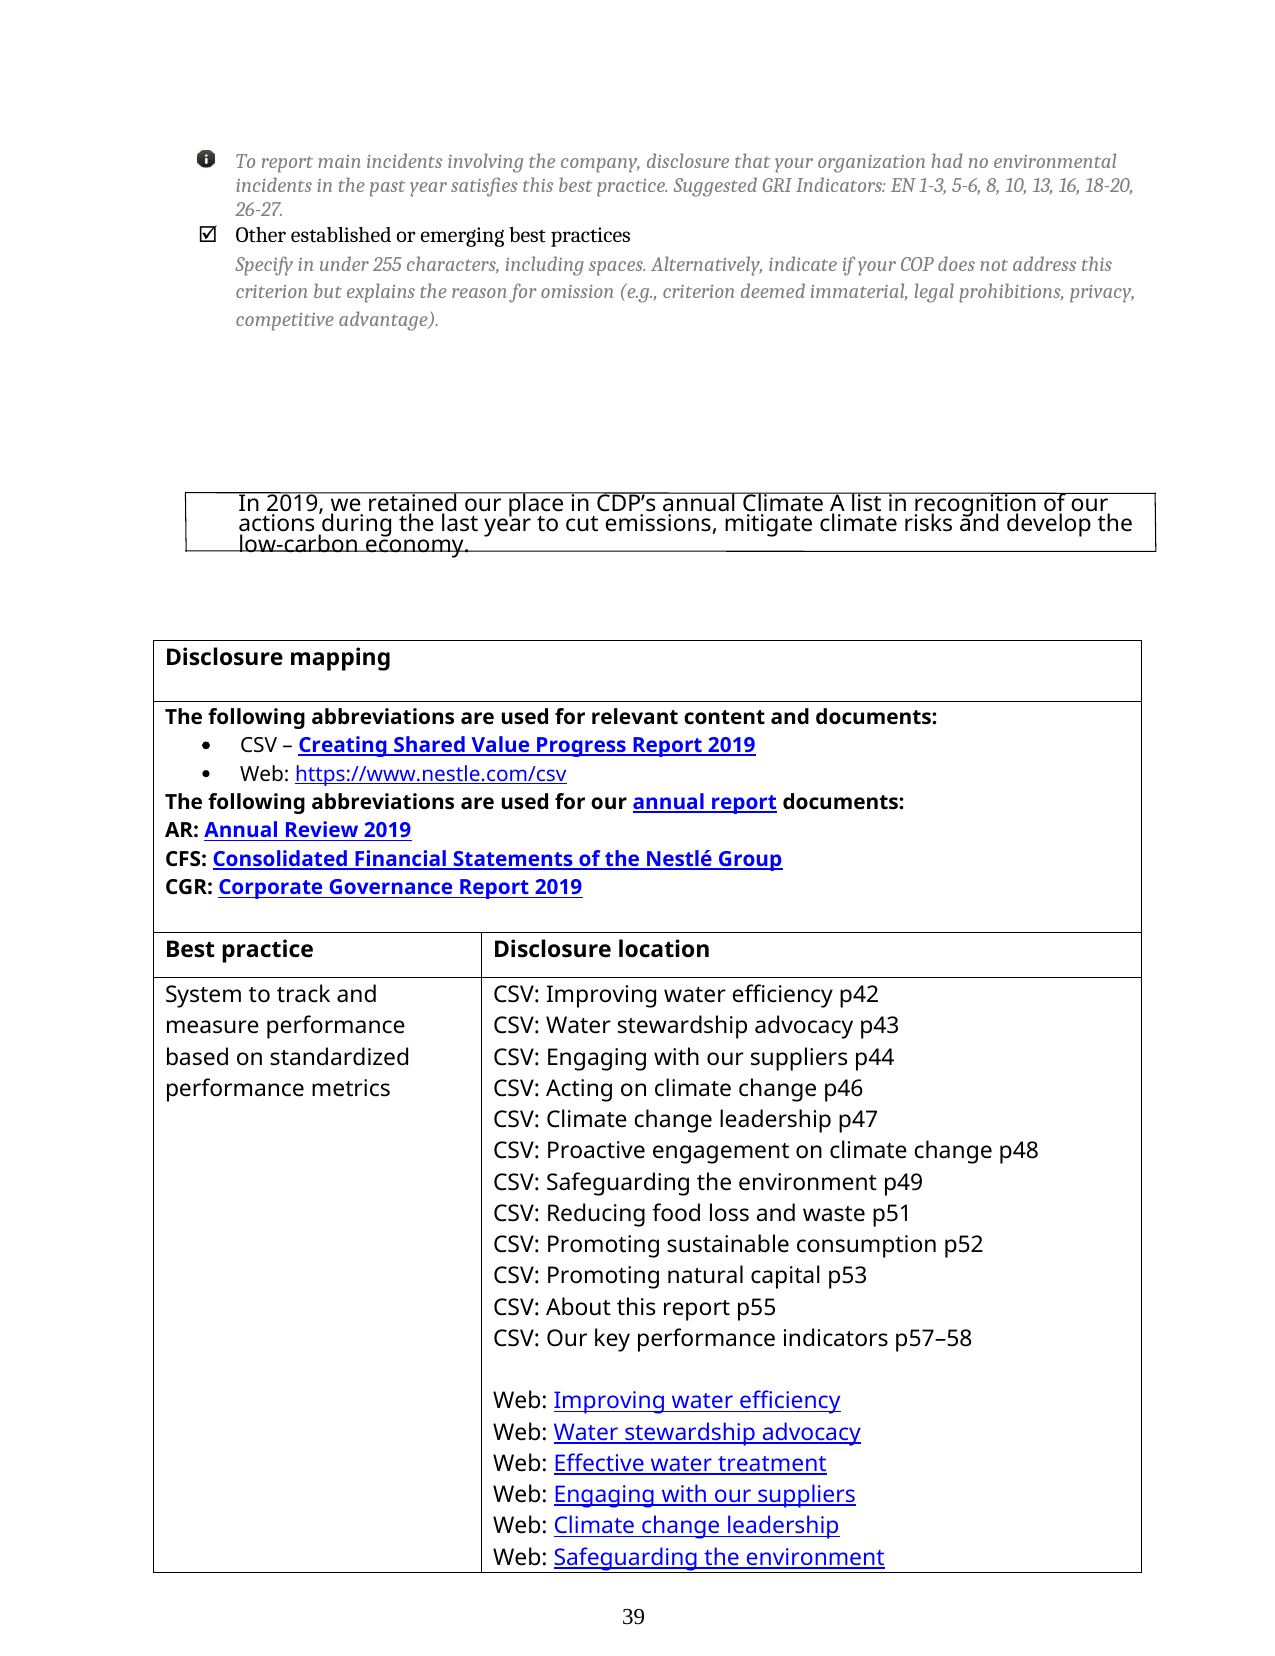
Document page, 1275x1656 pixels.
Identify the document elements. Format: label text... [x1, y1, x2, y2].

picture [197, 150, 215, 168]
list Other established or emerging best practices [198, 223, 1144, 248]
text To report main incidents involving the company, disclosure that your organization had no environmental incidents in the past year satisfies this best practice. Suggested GRI Indicators: EN 1-3, 5-6, 8, 10, 13, 16, 18-20, 26-27. [235, 150, 1142, 221]
text In 2019, we retained our place in CDP’s annual Climate A list in recognition of our actions during the last year to cut emissions, mitigate climate risks and develop the low-carbon economy. [238, 494, 1144, 557]
table_cell Best practice [154, 933, 481, 977]
table_header Disclosure mapping [154, 641, 1141, 701]
table_cell The following abbreviations are used for relevant content and documents: CSV – Creating Shared Value Progress Report 2019 Web: https://www.nestle.com/csv The following abbreviations are used for our annual report documents: AR: Annual Review 2019 CFS: Consolidated Financial Statements of the Nestlé Group CGR: Corporate Governance Report 2019 [154, 702, 1141, 932]
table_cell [154, 978, 481, 1572]
table_cell Disclosure location [482, 933, 1141, 977]
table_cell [482, 978, 1141, 1572]
text Specify in under 255 characters, including spaces. Alternatively, indicate if your COP does not address this criterion but explains the reason for omission (e.g., criterion deemed immaterial, legal prohibitions, privacy, competitive advantage). [235, 253, 1144, 331]
